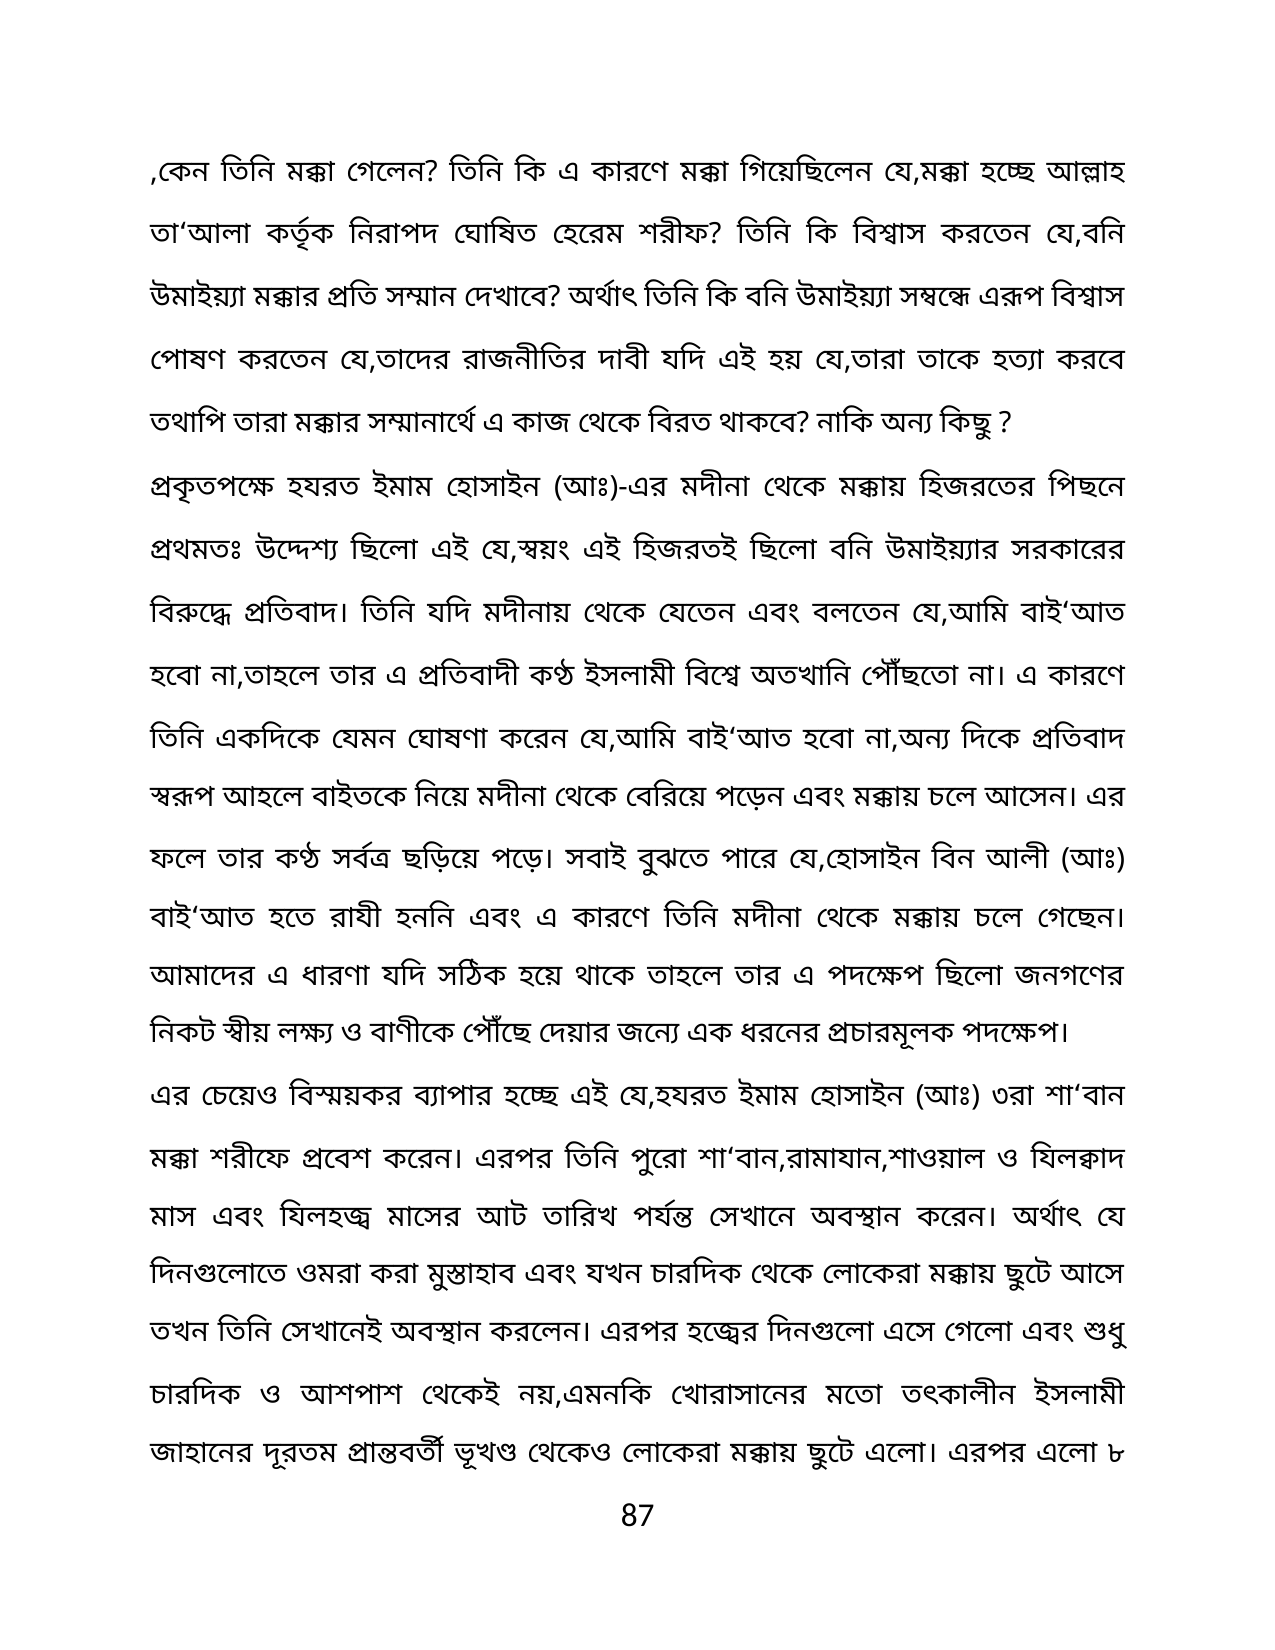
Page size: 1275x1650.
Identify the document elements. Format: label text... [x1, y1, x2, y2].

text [150, 1074, 1125, 1474]
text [150, 150, 1125, 444]
text প্রকৃতপক্ষে হযরত ইমাম হোসাইন (আঃ)-এর মদীনা থেকে মক্কায় হিজরতের পিছনে প্রথমতঃ উদ্দেশ্য ছিলো এই যে,স্বয়ং এই হিজরতই ছিলো বনি উমাইয়্যার সরকারের বিরুদ্ধে প্রতিবাদ। তিনি যদি মদীনায় থেকে যেতেন এবং বলতেন যে,আমি বাই‘আত হবো না,তাহলে তার এ প্রতিবাদী কণ্ঠ ইসলামী বিশ্বে অতখানি পৌঁছতো না। এ কারণে তিনি একদিকে যেমন ঘোষণা করেন যে,আমি বাই‘আত হবো না,অন্য দিকে প্রতিবাদ স্বরূপ আহলে বাইতকে নিয়ে মদীনা থেকে বেরিয়ে পড়েন এবং মক্কায় চলে আসেন। এর ফলে তার কণ্ঠ সর্বত্র ছড়িয়ে পড়ে। সবাই বুঝতে পারে যে,হোসাইন বিন আলী (আঃ) বাই‘আত হতে রাযী হননি এবং এ কারণে তিনি মদীনা থেকে মক্কায় চলে গেছেন। আমাদের এ ধারণা যদি সঠিক হয়ে থাকে তাহলে তার এ পদক্ষেপ ছিলো জনগণের নিকট স্বীয় লক্ষ্য ও বাণীকে পৌঁছে দেয়ার জন্যে এক ধরনের প্রচারমূলক পদক্ষেপ। [150, 466, 1125, 1055]
